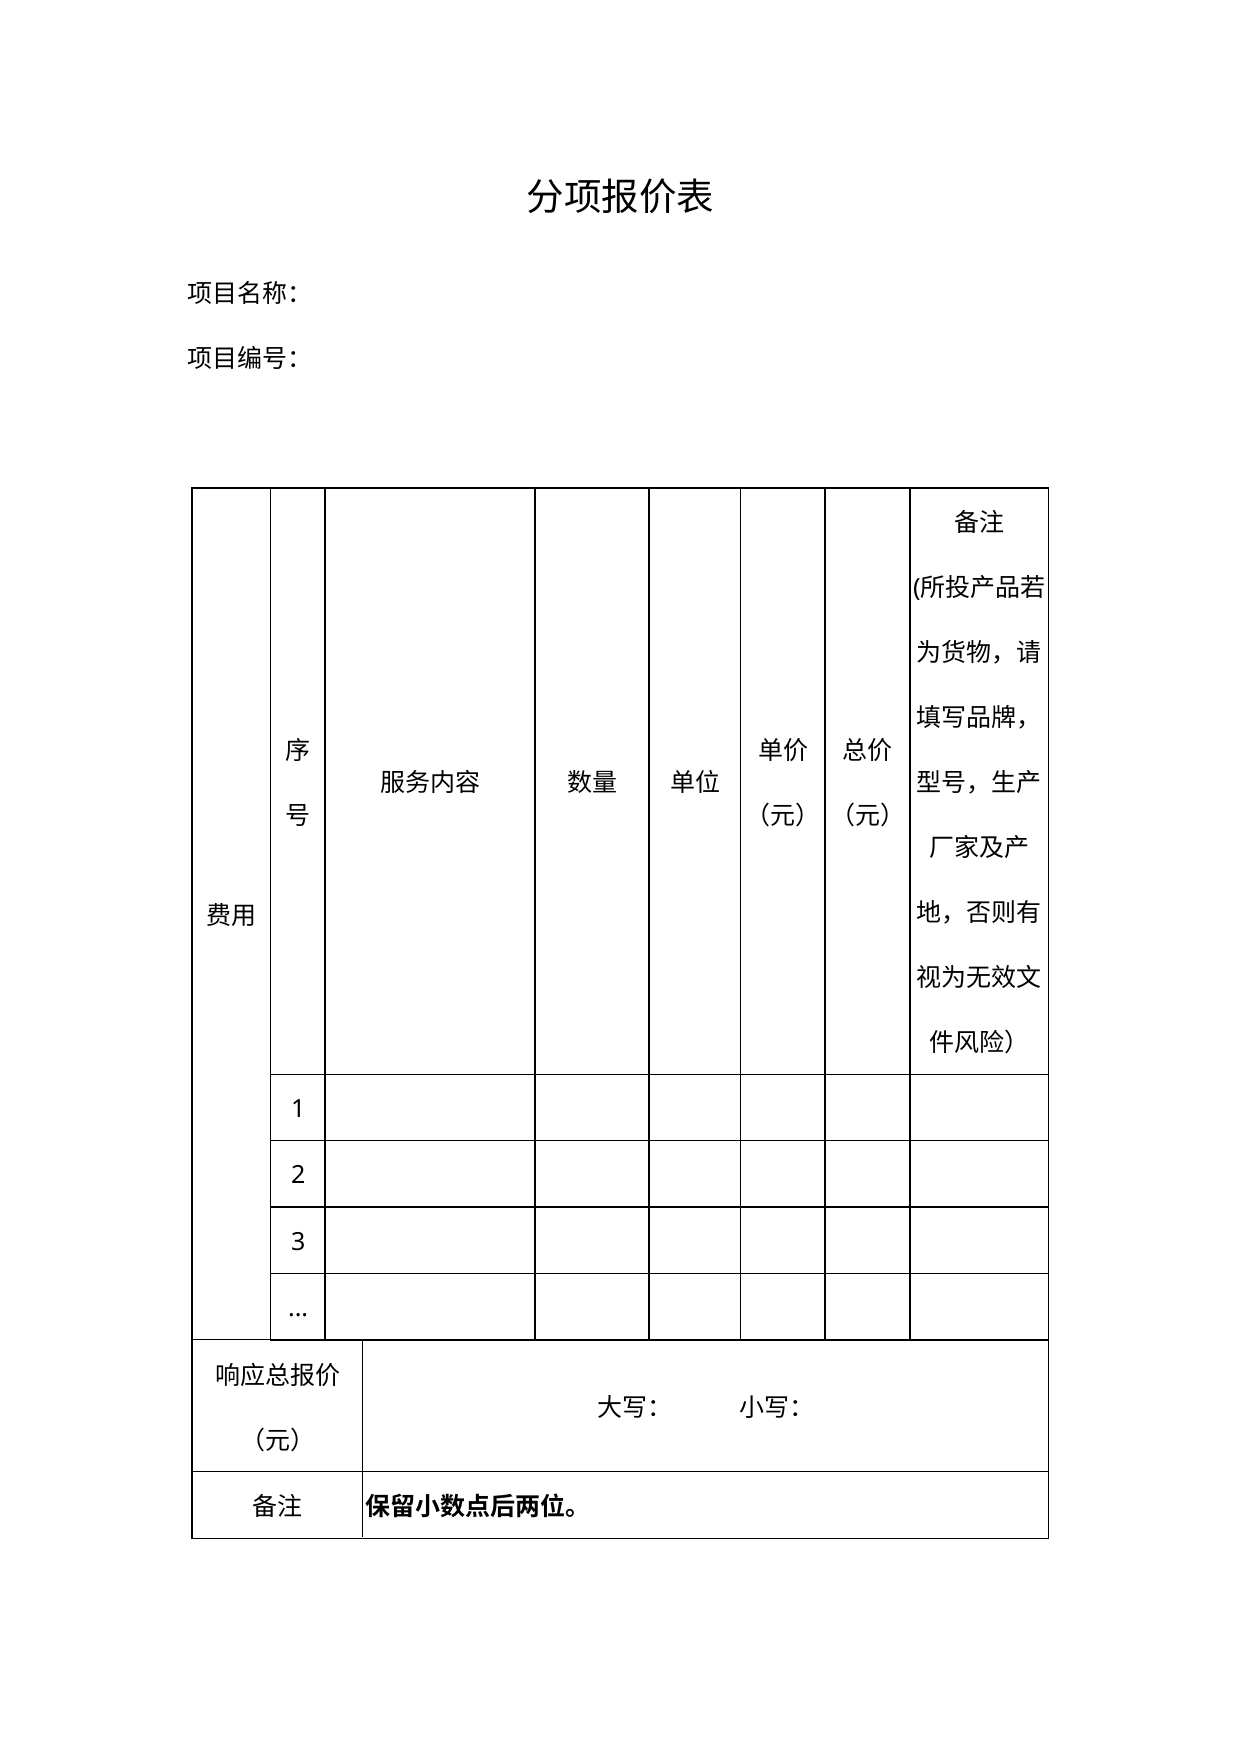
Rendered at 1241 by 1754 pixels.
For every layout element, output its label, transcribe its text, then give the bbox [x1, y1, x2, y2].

table_header 服务内容 [326, 489, 534, 1073]
table_cell [741, 1075, 824, 1140]
table_cell [911, 1075, 1048, 1140]
table_cell [911, 1208, 1048, 1273]
table_cell [536, 1208, 648, 1273]
table_cell [826, 1208, 909, 1273]
table_header 单位 [650, 489, 740, 1073]
table_header 单价 （元） [741, 489, 824, 1073]
table_cell [741, 1208, 824, 1273]
table_cell 1 [271, 1075, 324, 1140]
table_cell [826, 1075, 909, 1140]
table_cell [326, 1075, 534, 1140]
table_cell [826, 1141, 909, 1206]
table_cell [911, 1141, 1048, 1206]
table_cell ... [271, 1274, 324, 1339]
text 分项报价表 [187, 162, 1053, 227]
table_cell 3 [271, 1208, 324, 1273]
text 项目编号： [187, 324, 1053, 389]
table_cell [536, 1141, 648, 1206]
table_cell [650, 1075, 740, 1140]
table_cell [741, 1274, 824, 1339]
table_cell 备注 [193, 1472, 362, 1537]
table_cell 保留小数点后两位。 [363, 1472, 1048, 1537]
table_cell [326, 1208, 534, 1273]
table_cell 大写： 小写： [363, 1341, 1048, 1471]
table_cell [326, 1274, 534, 1339]
table_header 总价 （元） [826, 489, 909, 1073]
table_header 数量 [536, 489, 648, 1073]
table_cell [650, 1274, 740, 1339]
table_cell [741, 1141, 824, 1206]
table_cell 2 [271, 1141, 324, 1206]
table_cell [650, 1208, 740, 1273]
table_cell [826, 1274, 909, 1339]
table_header 序号 [271, 489, 324, 1073]
table_header 费用 [193, 489, 270, 1339]
table_cell [536, 1274, 648, 1339]
table_cell [911, 1274, 1048, 1339]
text 项目名称： [187, 259, 1053, 324]
table_cell [536, 1075, 648, 1140]
table_cell [326, 1141, 534, 1206]
table_cell 响应总报价（元） [193, 1340, 362, 1471]
table_header 备注 (所投产品若为货物，请填写品牌，型号，生产厂家及产地，否则有视为无效文件风险） [911, 489, 1048, 1073]
table_cell [650, 1141, 740, 1206]
